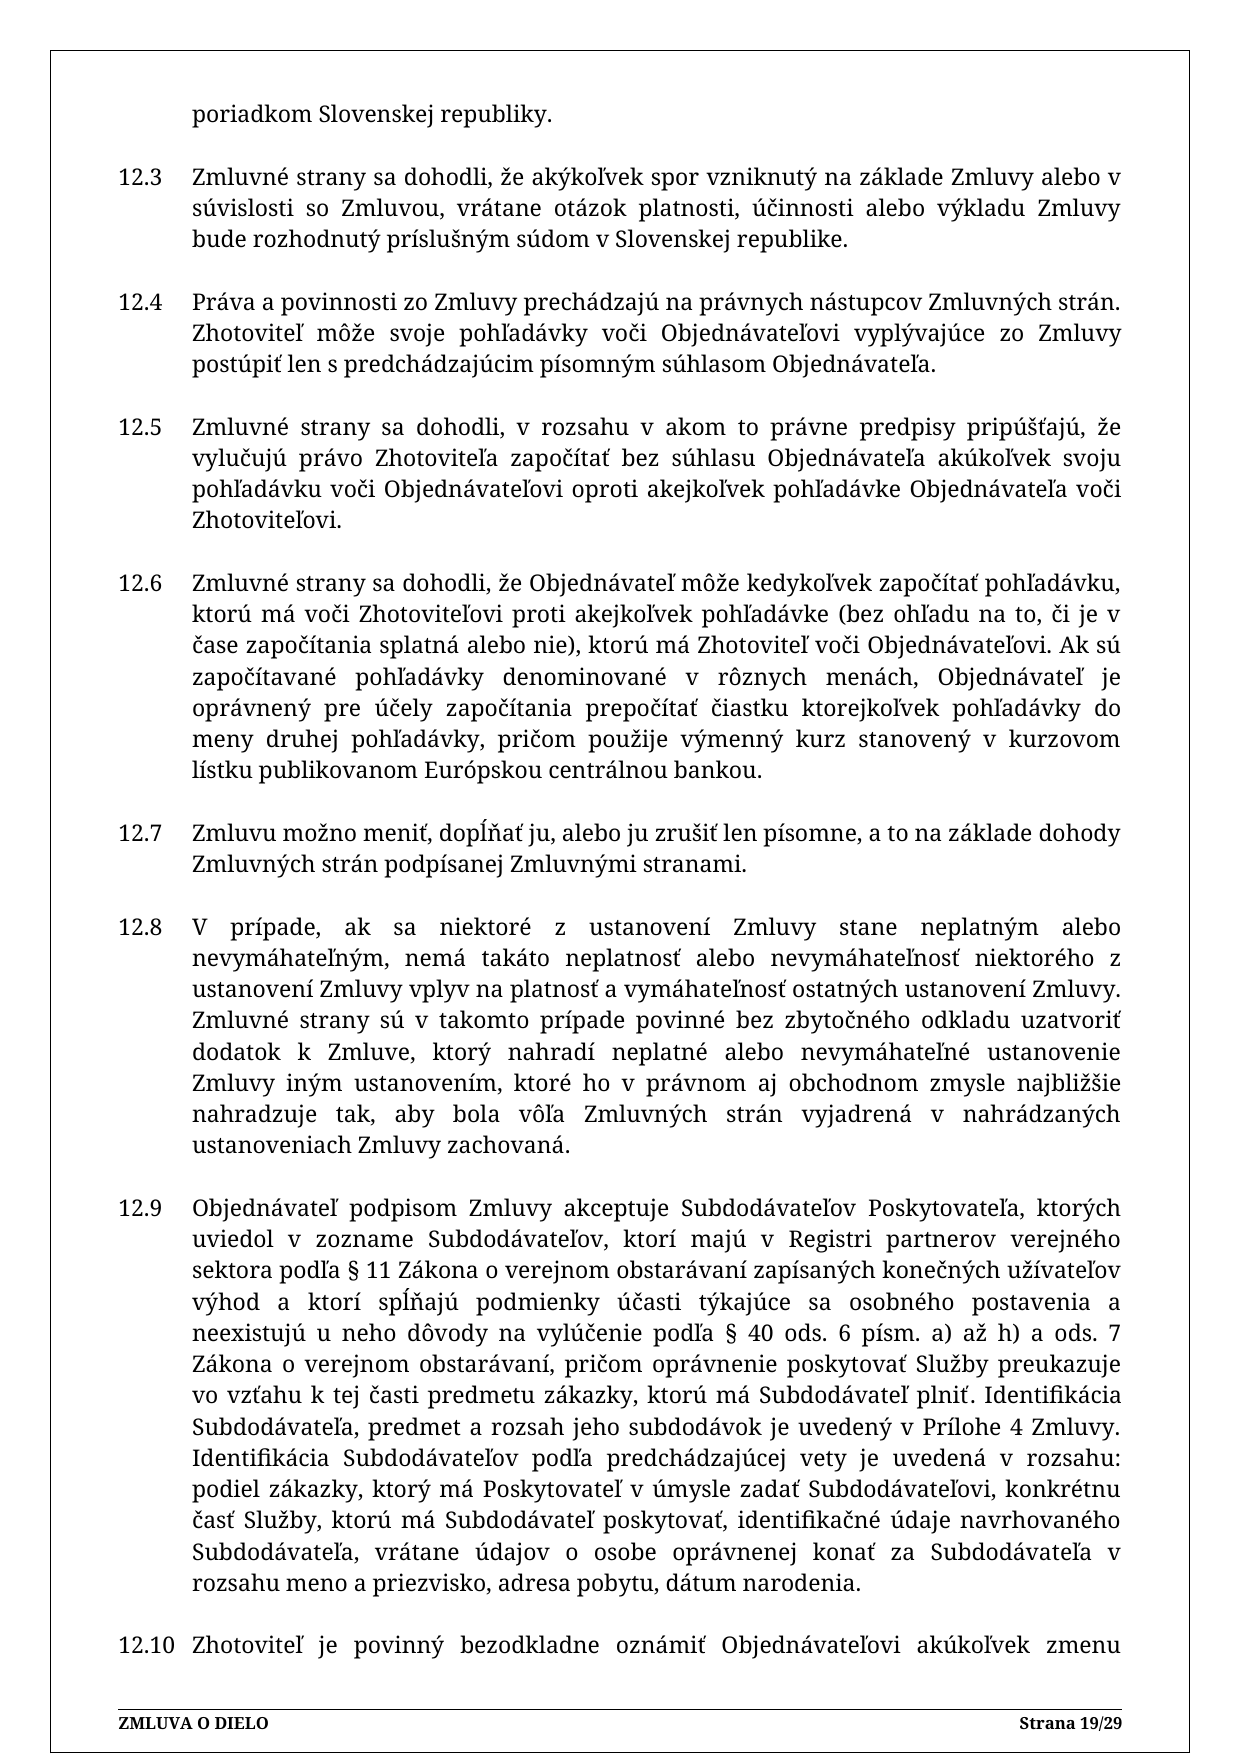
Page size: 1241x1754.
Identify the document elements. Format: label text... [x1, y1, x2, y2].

list Práva a povinnosti zo Zmluvy prechádzajú na právnych nástupcov Zmluvných strán. Zhotoviteľ môže svoje pohľadávky voči Objednávateľovi vyplývajúce zo Zmluvy postúpiť len s predchádzajúcim písomným súhlasom Objednávateľa. [118, 285, 1122, 379]
list Zmluvné strany sa dohodli, že akýkoľvek spor vzniknutý na základe Zmluvy alebo v súvislosti so Zmluvou, vrátane otázok platnosti, účinnosti alebo výkladu Zmluvy bude rozhodnutý príslušným súdom v Slovenskej republike. [118, 160, 1122, 254]
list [118, 98, 1122, 129]
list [118, 1629, 1122, 1660]
list Zmluvu možno meniť, dopĺňať ju, alebo ju zrušiť len písomne, a to na základe dohody Zmluvných strán podpísanej Zmluvnými stranami. [118, 817, 1122, 879]
list Zmluvné strany sa dohodli, v rozsahu v akom to právne predpisy pripúšťajú, že vylučujú právo Zhotoviteľa započítať bez súhlasu Objednávateľa akúkoľvek svoju pohľadávku voči Objednávateľovi oproti akejkoľvek pohľadávke Objednávateľa voči Zhotoviteľovi. [118, 410, 1122, 535]
list Objednávateľ podpisom Zmluvy akceptuje Subdodávateľov Poskytovateľa, ktorých uviedol v zozname Subdodávateľov, ktorí majú v Registri partnerov verejného sektora podľa § 11 Zákona o verejnom obstarávaní zapísaných konečných užívateľov výhod a ktorí spĺňajú podmienky účasti týkajúce sa osobného postavenia a neexistujú u neho dôvody na vylúčenie podľa § 40 ods. 6 písm. a) až h) a ods. 7 Zákona o verejnom obstarávaní, pričom oprávnenie poskytovať Služby preukazuje vo vzťahu k tej časti predmetu zákazky, ktorú má Subdodávateľ plniť. Identifikácia Subdodávateľa, predmet a rozsah jeho subdodávok je uvedený v Prílohe 4 Zmluvy. Identifikácia Subdodávateľov podľa predchádzajúcej vety je uvedená v rozsahu: podiel zákazky, ktorý má Poskytovateľ v úmysle zadať Subdodávateľovi, konkrétnu časť Služby, ktorú má Subdodávateľ poskytovať, identifikačné údaje navrhovaného Subdodávateľa, vrátane údajov o osobe oprávnenej konať za Subdodávateľa v rozsahu meno a priezvisko, adresa pobytu, dátum narodenia. [118, 1192, 1122, 1598]
list Zmluvné strany sa dohodli, že Objednávateľ môže kedykoľvek započítať pohľadávku, ktorú má voči Zhotoviteľovi proti akejkoľvek pohľadávke (bez ohľadu na to, či je v čase započítania splatná alebo nie), ktorú má Zhotoviteľ voči Objednávateľovi. Ak sú započítavané pohľadávky denominované v rôznych menách, Objednávateľ je oprávnený pre účely započítania prepočítať čiastku ktorejkoľvek pohľadávky do meny druhej pohľadávky, pričom použije výmenný kurz stanovený v kurzovom lístku publikovanom Európskou centrálnou bankou. [118, 567, 1122, 785]
list V prípade, ak sa niektoré z ustanovení Zmluvy stane neplatným alebo nevymáhateľným, nemá takáto neplatnosť alebo nevymáhateľnosť niektorého z ustanovení Zmluvy vplyv na platnosť a vymáhateľnosť ostatných ustanovení Zmluvy. Zmluvné strany sú v takomto prípade povinné bez zbytočného odkladu uzatvoriť dodatok k Zmluve, ktorý nahradí neplatné alebo nevymáhateľné ustanovenie Zmluvy iným ustanovením, ktoré ho v právnom aj obchodnom zmysle najbližšie nahradzuje tak, aby bola vôľa Zmluvných strán vyjadrená v nahrádzaných ustanoveniach Zmluvy zachovaná. [118, 910, 1122, 1160]
